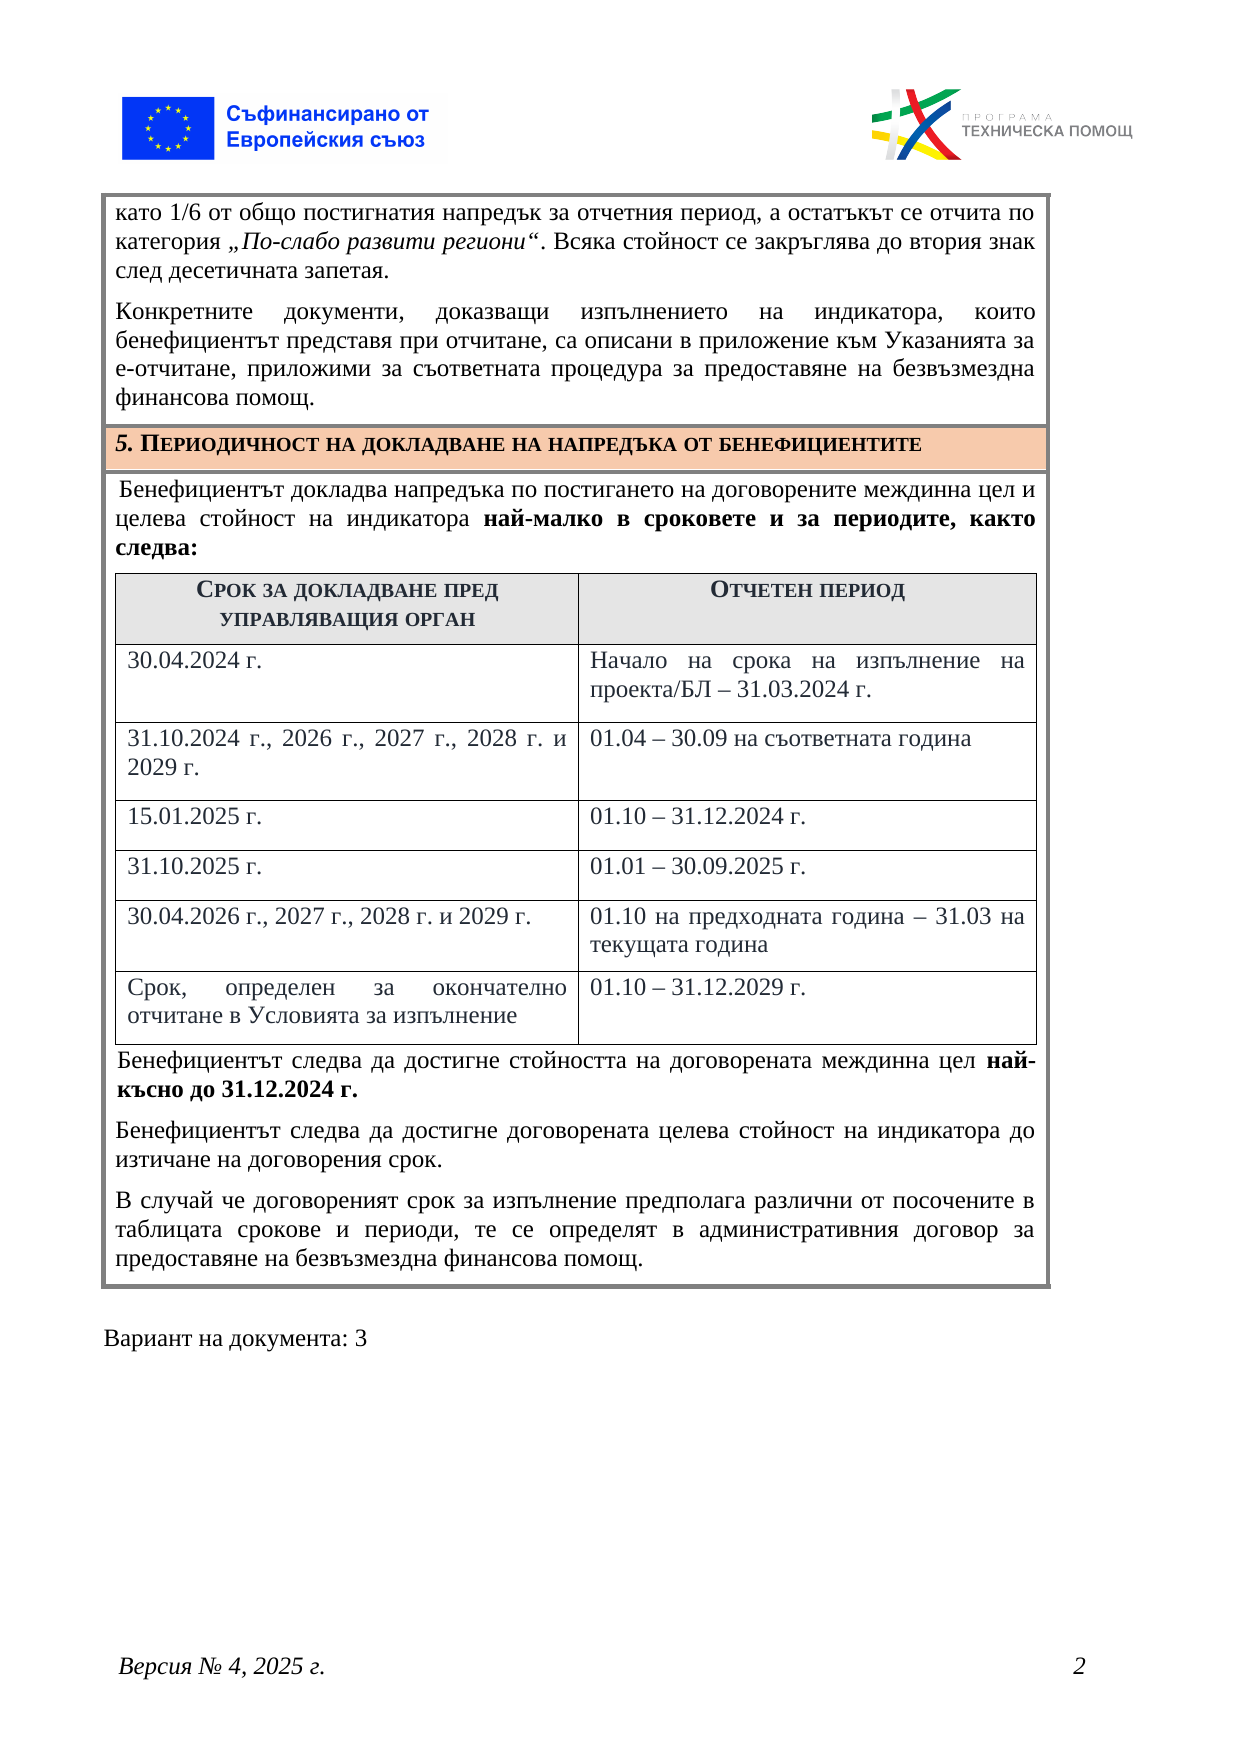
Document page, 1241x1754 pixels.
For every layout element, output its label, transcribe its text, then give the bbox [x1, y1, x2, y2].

picture [867, 73, 1138, 164]
picture [118, 93, 449, 164]
table_cell 5. Периодичност на докладване на напредъка от бенефициентите [106, 428, 1046, 469]
list Вариант на документа: 3 [103, 1323, 1092, 1352]
table_cell Бенефициентът докладва напредъка по постигането на договорените междинна цел и целева стойност на индикатора най-малко в сроковете и за периодите, както следва: Бенефициентът следва да достигне стойността на договорената междинна цел най-късно до 31.12.2024 г. Бенефициентът следва да достигне договорената целева стойност на индикатора до изтичане на договорения срок. В случай че договореният срок за изпълнение предполага различни от посочените в таблицата срокове и периоди, те се определят в административния договор за предоставяне на безвъзмездна финансова помощ. [106, 474, 1046, 1284]
